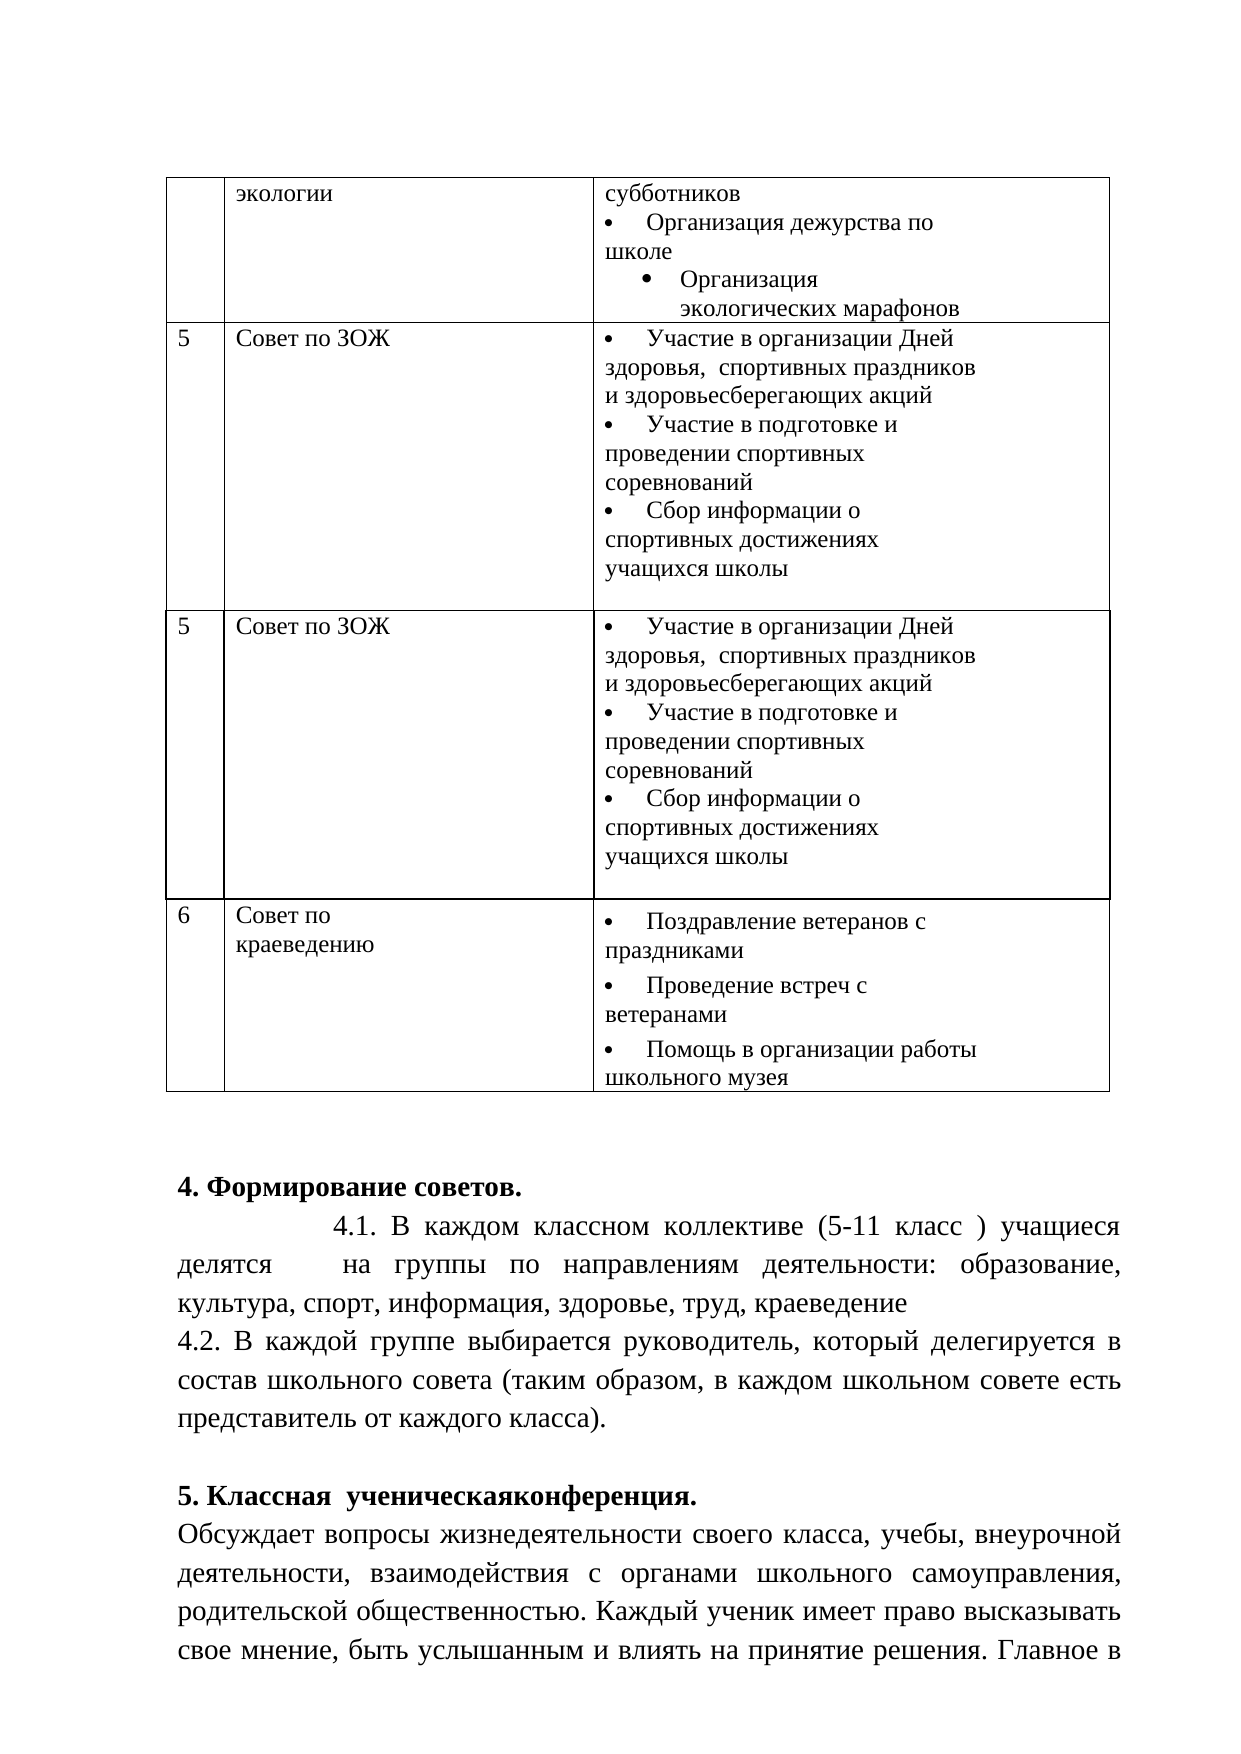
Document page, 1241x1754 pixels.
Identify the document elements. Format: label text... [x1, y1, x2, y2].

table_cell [225, 178, 593, 322]
table_cell 6 [167, 900, 224, 1091]
table_cell 5 [167, 323, 224, 610]
table_cell 5 [167, 611, 223, 898]
text 4. Формирование советов. [177, 1169, 1122, 1203]
table_cell Совет по ЗОЖ [225, 323, 593, 610]
text 5. Классная ученическаяконференция. [177, 1478, 1122, 1511]
table_cell  Участие в организации Дней здоровья, спортивных праздников и здоровьесберегающих акций  Участие в подготовке и проведении спортивных соревнований  Сбор информации о спортивных достижениях учащихся школы [595, 611, 1109, 898]
table_cell 4 [167, 178, 224, 322]
table_cell Совет по краеведению [225, 900, 593, 1091]
text 4.1. В каждом классном коллективе (5-11 класс ) учащиеся делятся на группы по направлениям деятельности: образование, культура, спорт, информация, здоровье, труд, краеведение [177, 1208, 1122, 1318]
table_cell Совет по ЗОЖ [225, 611, 593, 898]
text 4.2. В каждой группе выбирается руководитель, который делегируется в состав школьного совета (таким образом, в каждом школьном совете есть представитель от каждого класса). [177, 1323, 1122, 1434]
table_cell  Поздравление ветеранов с праздниками  Проведение встреч с ветеранами  Помощь в организации работы школьного музея [594, 900, 1109, 1091]
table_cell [594, 178, 1109, 322]
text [177, 1516, 1122, 1665]
table_cell  Участие в организации Дней здоровья, спортивных праздников и здоровьесберегающих акций  Участие в подготовке и проведении спортивных соревнований  Сбор информации о спортивных достижениях учащихся школы [594, 323, 1109, 610]
